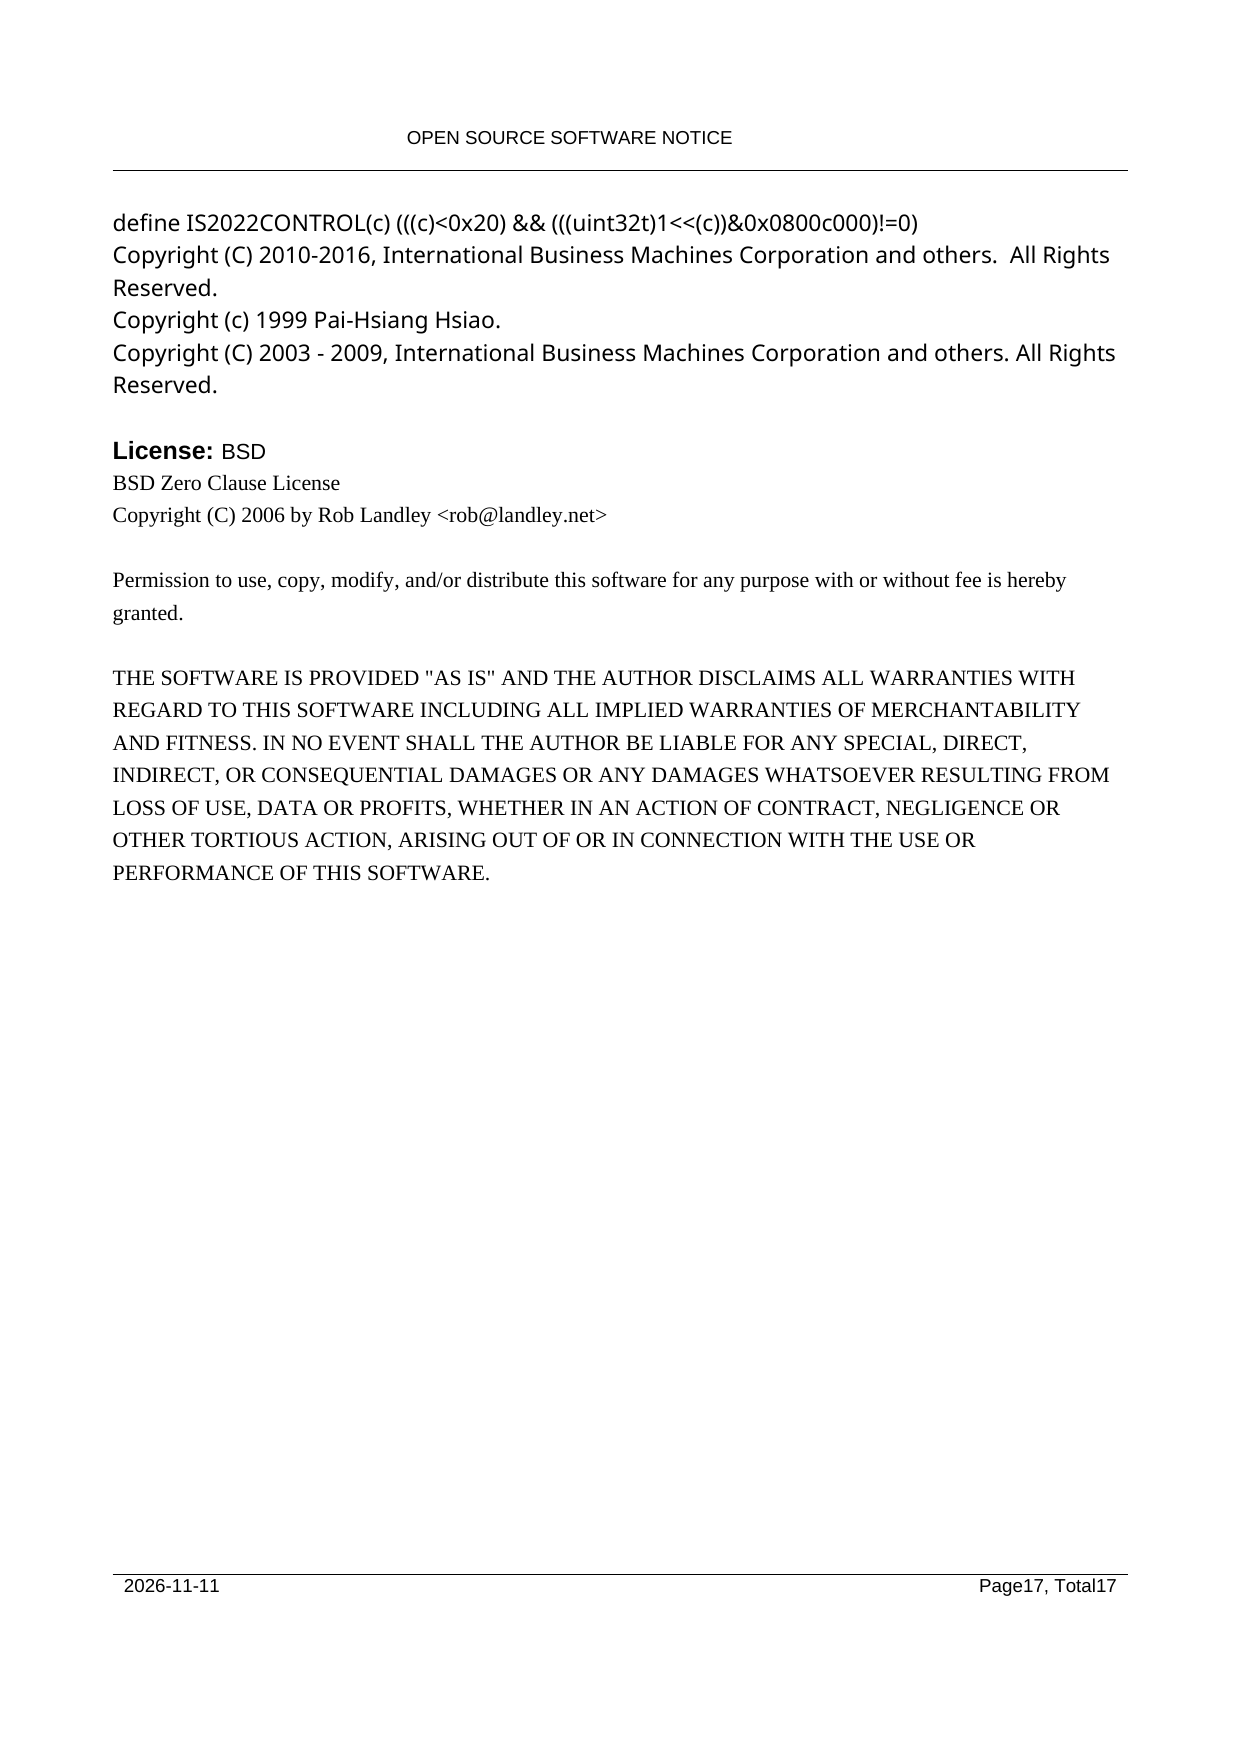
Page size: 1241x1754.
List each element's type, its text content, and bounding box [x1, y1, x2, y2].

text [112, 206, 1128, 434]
text License: BSD [112, 434, 1128, 466]
text BSD Zero Clause License Copyright (C) 2006 by Rob Landley <rob@landley.net> Permission to use, copy, modify, and/or distribute this software for any purpose with or without fee is hereby granted. THE SOFTWARE IS PROVIDED "AS IS" AND THE AUTHOR DISCLAIMS ALL WARRANTIES WITH REGARD TO THIS SOFTWARE INCLUDING ALL IMPLIED WARRANTIES OF MERCHANTABILITY AND FITNESS. IN NO EVENT SHALL THE AUTHOR BE LIABLE FOR ANY SPECIAL, DIRECT, INDIRECT, OR CONSEQUENTIAL DAMAGES OR ANY DAMAGES WHATSOEVER RESULTING FROM LOSS OF USE, DATA OR PROFITS, WHETHER IN AN ACTION OF CONTRACT, NEGLIGENCE OR OTHER TORTIOUS ACTION, ARISING OUT OF OR IN CONNECTION WITH THE USE OR PERFORMANCE OF THIS SOFTWARE. [112, 466, 1128, 921]
